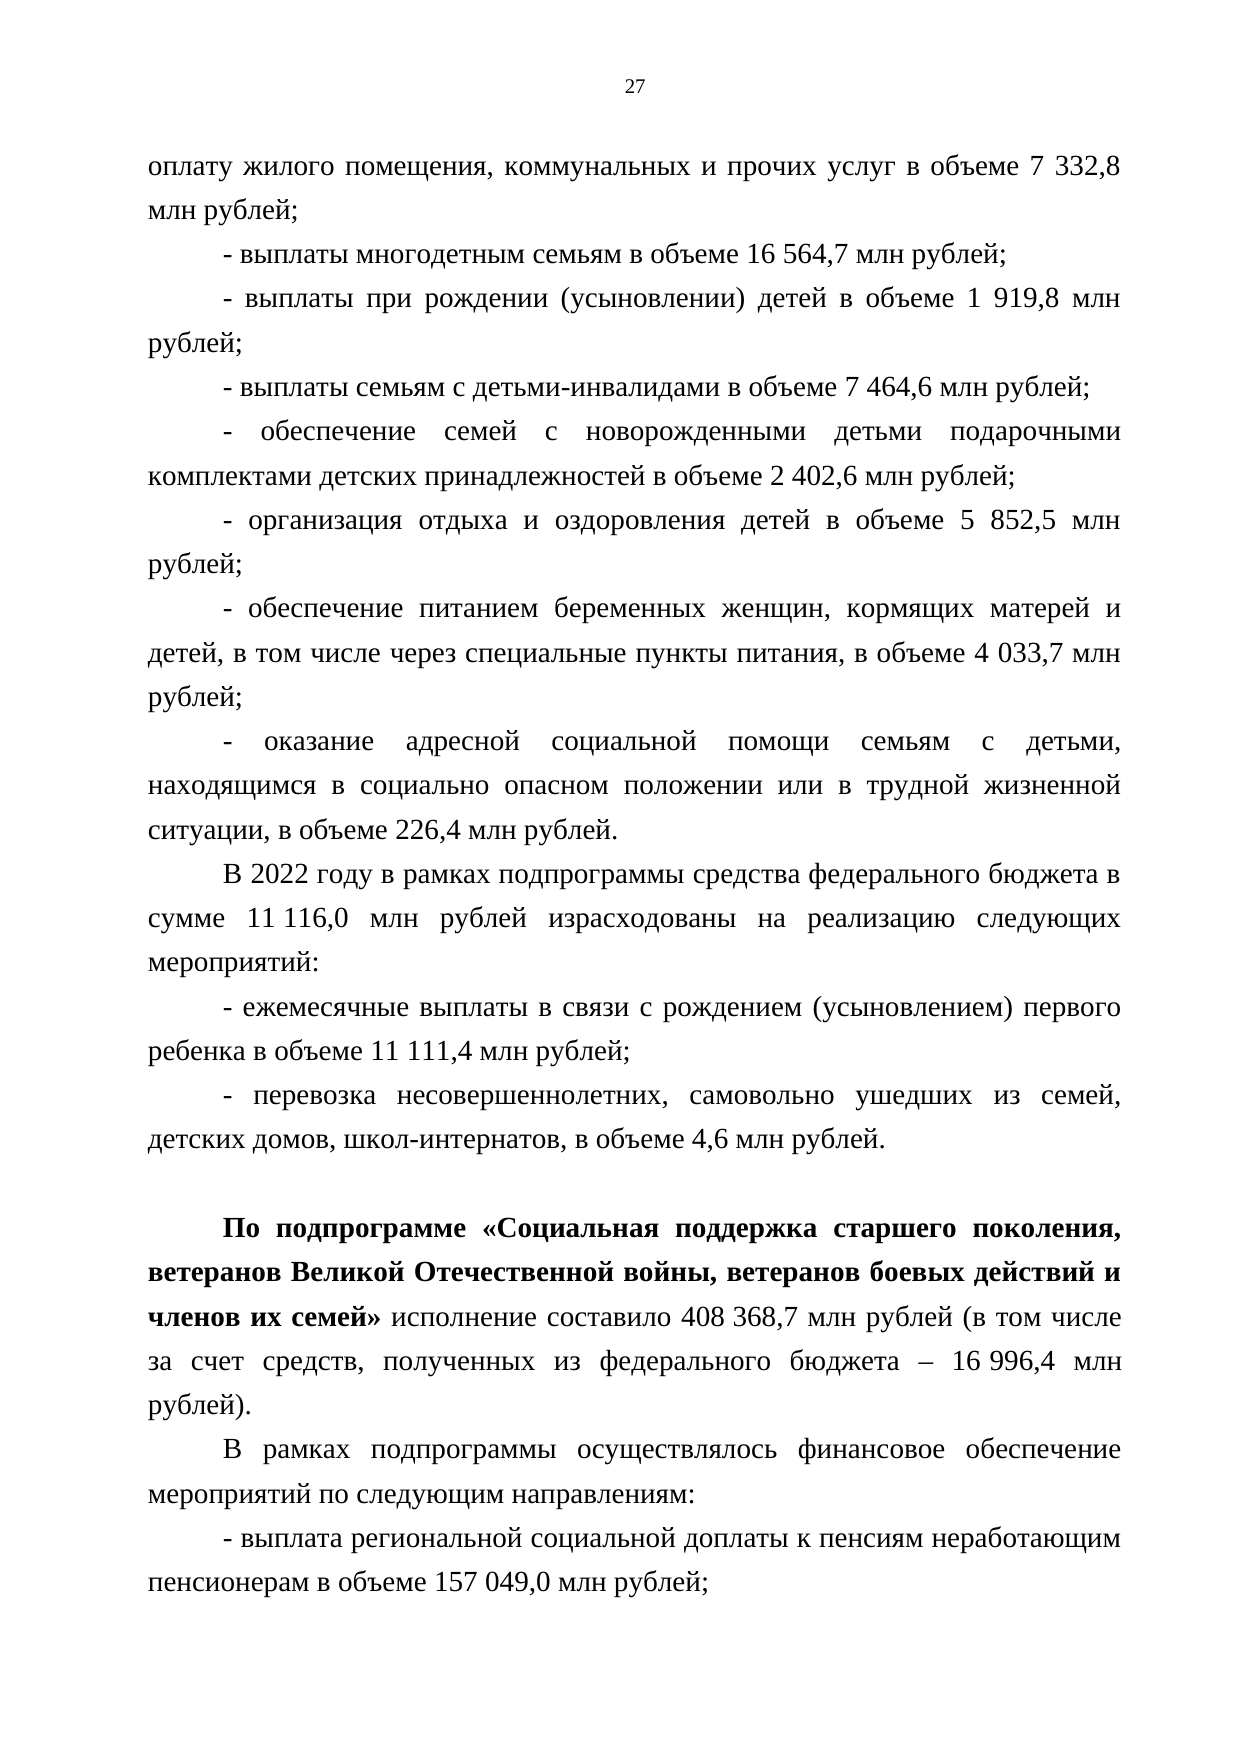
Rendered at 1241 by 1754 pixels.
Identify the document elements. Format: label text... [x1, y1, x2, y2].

text - оказание адресной социальной помощи семьям с детьми, находящимся в социально опасном положении или в трудной жизненной ситуации, в объеме 226,4 млн рублей. [148, 723, 1122, 845]
text По подпрограмме «Социальная поддержка старшего поколения, ветеранов Великой Отечественной войны, ветеранов боевых действий и членов их семей» исполнение составило 408 368,7 млн рублей (в том числе за счет средств, полученных из федерального бюджета – 16 996,4 млн рублей). [148, 1210, 1122, 1421]
text - организация отдыха и оздоровления детей в объеме 5 852,5 млн рублей; [148, 502, 1122, 580]
text - обеспечение семей с новорожденными детьми подарочными комплектами детских принадлежностей в объеме 2 402,6 млн рублей; [148, 413, 1122, 491]
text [148, 148, 1122, 226]
text - выплаты при рождении (усыновлении) детей в объеме 1 919,8 млн рублей; [148, 281, 1122, 358]
text В рамках подпрограммы осуществлялось финансовое обеспечение мероприятий по следующим направлениям: [148, 1432, 1122, 1509]
text В 2022 году в рамках подпрограммы средства федерального бюджета в сумме 11 116,0 млн рублей израсходованы на реализацию следующих мероприятий: [148, 856, 1122, 978]
text - ежемесячные выплаты в связи с рождением (усыновлением) первого ребенка в объеме 11 111,4 млн рублей; [148, 989, 1122, 1067]
text - обеспечение питанием беременных женщин, кормящих матерей и детей, в том числе через специальные пункты питания, в объеме 4 033,7 млн рублей; [148, 590, 1122, 712]
text - выплаты многодетным семьям в объеме 16 564,7 млн рублей; [148, 236, 1122, 270]
text - выплата региональной социальной доплаты к пенсиям неработающим пенсионерам в объеме 157 049,0 млн рублей; [148, 1520, 1122, 1598]
text - перевозка несовершеннолетних, самовольно ушедших из семей, детских домов, школ-интернатов, в объеме 4,6 млн рублей. [148, 1077, 1122, 1155]
text - выплаты семьям с детьми-инвалидами в объеме 7 464,6 млн рублей; [148, 369, 1122, 403]
